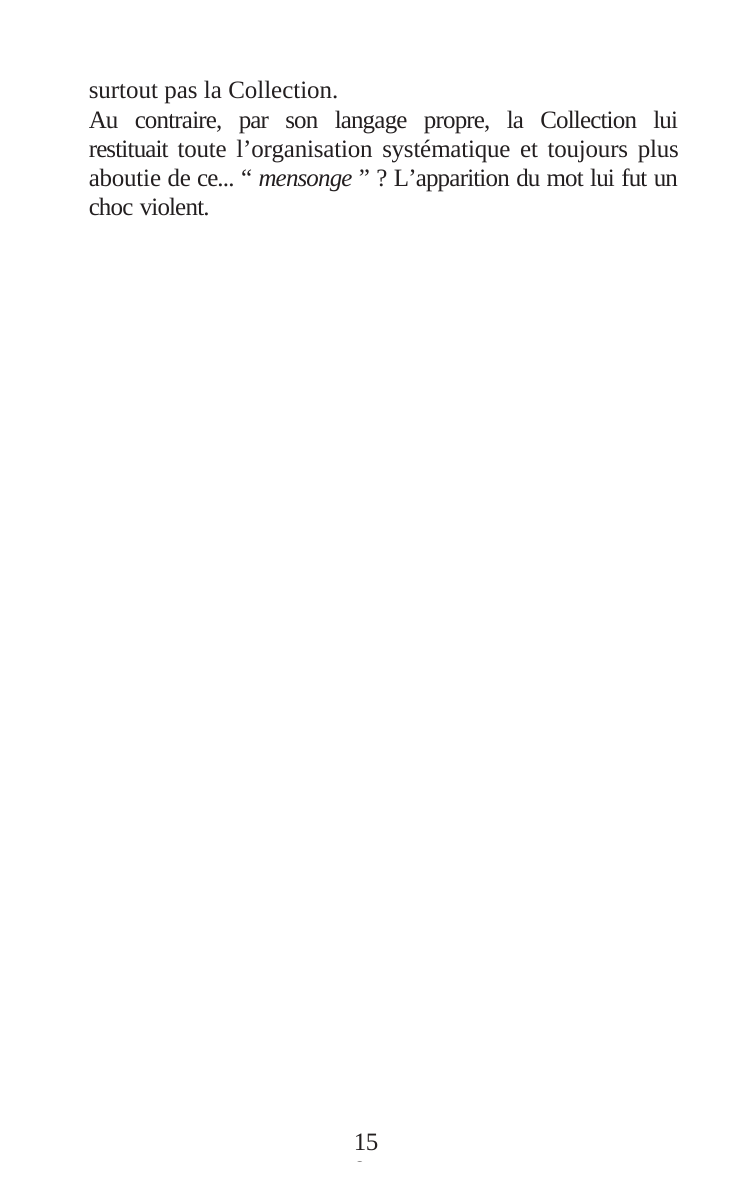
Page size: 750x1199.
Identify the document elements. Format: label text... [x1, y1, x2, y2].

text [88, 75, 679, 104]
text Au contraire, par son langage propre, la Collection lui restituait toute l’organisation systématique et toujours plus aboutie de ce... “ mensonge ” ? L’apparition du mot lui fut un choc violent. [88, 105, 679, 220]
